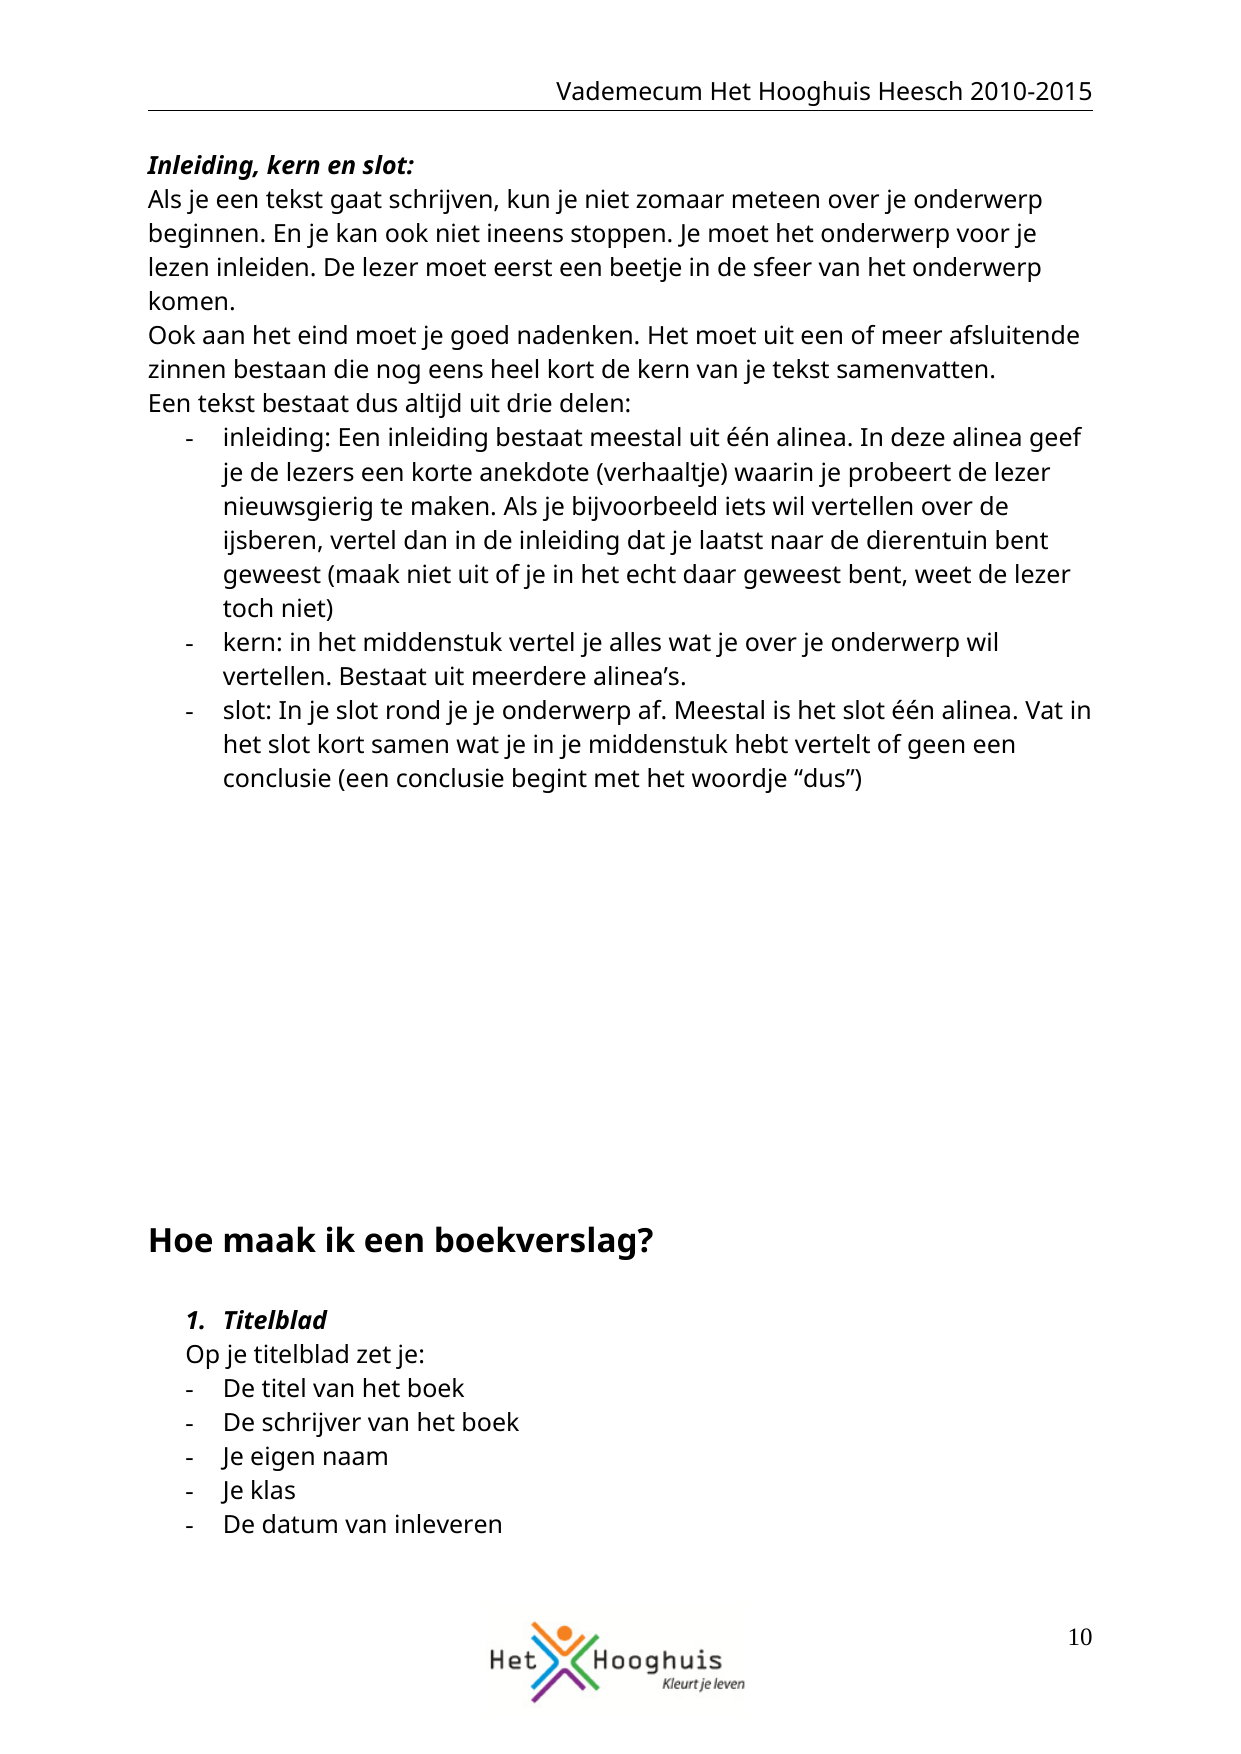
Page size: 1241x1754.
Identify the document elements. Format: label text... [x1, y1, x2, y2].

list Titelblad [185, 1302, 1093, 1336]
list De titel van het boek [185, 1371, 1093, 1404]
list kern: in het middenstuk vertel je alles wat je over je onderwerp wil vertellen. Bestaat uit meerdere alinea’s. [185, 624, 1093, 693]
picture [485, 1602, 748, 1718]
list slot: In je slot rond je je onderwerp af. Meestal is het slot één alinea. Vat in het slot kort samen wat je in je middenstuk hebt vertelt of geen een conclusie (een conclusie begint met het woordje “dus”) [185, 693, 1093, 795]
list Je eigen naam [185, 1439, 1093, 1473]
list De datum van inleveren [185, 1507, 1093, 1541]
text Inleiding, kern en slot: [148, 148, 1093, 182]
list De schrijver van het boek [185, 1404, 1093, 1439]
text Op je titelblad zet je: [185, 1336, 1093, 1371]
text Ook aan het eind moet je goed nadenken. Het moet uit een of meer afsluitende zinnen bestaan die nog eens heel kort de kern van je tekst samenvatten. [148, 318, 1093, 386]
list Je klas [185, 1473, 1093, 1507]
list inleiding: Een inleiding bestaat meestal uit één alinea. In deze alinea geef je de lezers een korte anekdote (verhaaltje) waarin je probeert de lezer nieuwsgierig te maken. Als je bijvoorbeeld iets wil vertellen over de ijsberen, vertel dan in de inleiding dat je laatst naar de dierentuin bent geweest (maak niet uit of je in het echt daar geweest bent, weet de lezer toch niet) [185, 420, 1093, 624]
subtitle Hoe maak ik een boekverslag? [148, 1217, 1093, 1262]
text Als je een tekst gaat schrijven, kun je niet zomaar meteen over je onderwerp beginnen. En je kan ook niet ineens stoppen. Je moet het onderwerp voor je lezen inleiden. De lezer moet eerst een beetje in de sfeer van het onderwerp komen. [148, 182, 1093, 318]
text Een tekst bestaat dus altijd uit drie delen: [148, 386, 1093, 420]
